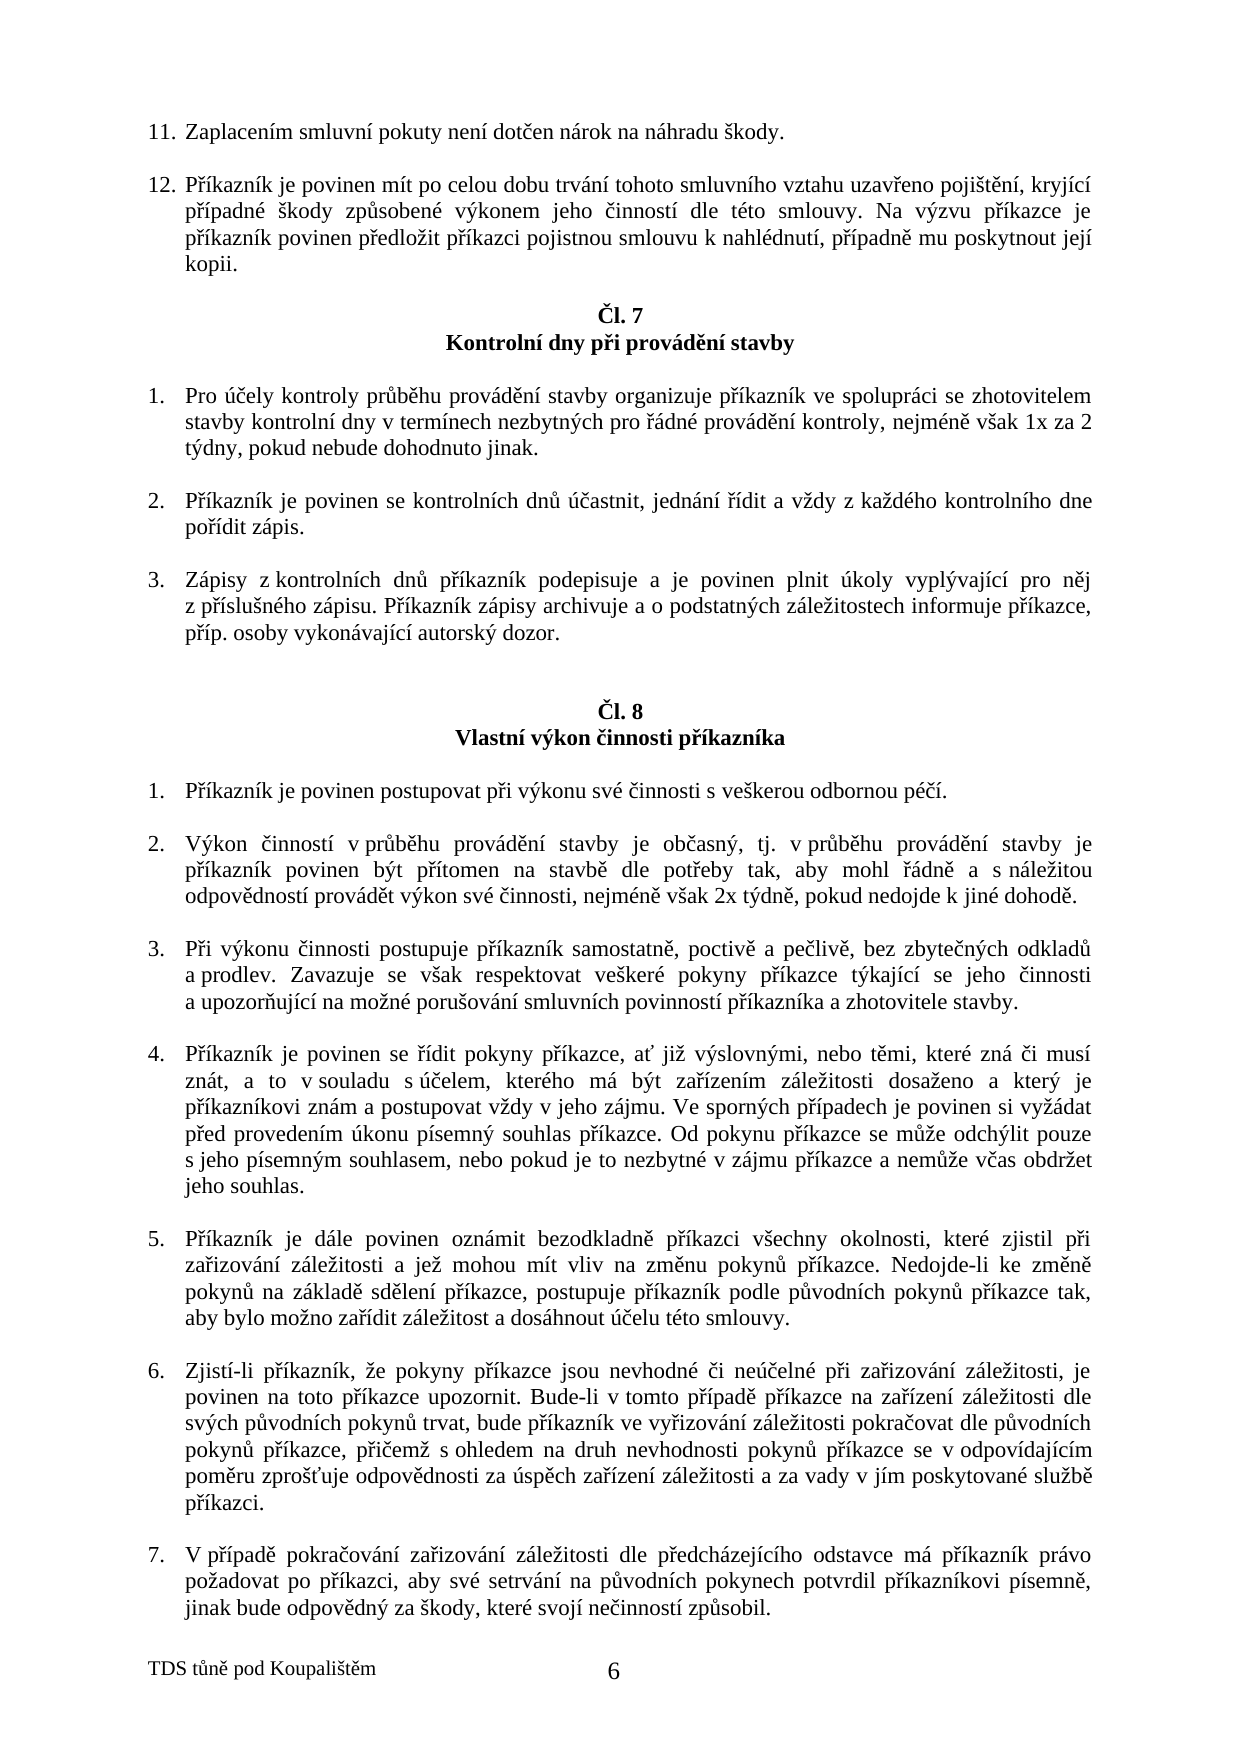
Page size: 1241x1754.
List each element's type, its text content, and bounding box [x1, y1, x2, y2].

list Pro účely kontroly průběhu provádění stavby organizuje příkazník ve spolupráci se zhotovitelem stavby kontrolní dny v termínech nezbytných pro řádné provádění kontroly, nejméně však 1x za 2 týdny, pokud nebude dohodnuto jinak. [148, 382, 1092, 461]
list Zaplacením smluvní pokuty není dotčen nárok na náhradu škody. [148, 118, 1092, 144]
text Kontrolní dny při provádění stavby [148, 329, 1092, 355]
list Příkazník je dále povinen oznámit bezodkladně příkazci všechny okolnosti, které zjistil při zařizování záležitosti a jež mohou mít vliv na změnu pokynů příkazce. Nedojde-li ke změně pokynů na základě sdělení příkazce, postupuje příkazník podle původních pokynů příkazce tak, aby bylo možno zařídit záležitost a dosáhnout účelu této smlouvy. [148, 1225, 1092, 1330]
list Zápisy z kontrolních dnů příkazník podepisuje a je povinen plnit úkoly vyplývající pro něj z příslušného zápisu. Příkazník zápisy archivuje a o podstatných záležitostech informuje příkazce, příp. osoby vykonávající autorský dozor. [148, 566, 1092, 645]
list Příkazník je povinen se řídit pokyny příkazce, ať již výslovnými, nebo těmi, které zná či musí znát, a to v souladu s účelem, kterého má být zařízením záležitosti dosaženo a který je příkazníkovi znám a postupovat vždy v jeho zájmu. Ve sporných případech je povinen si vyžádat před provedením úkonu písemný souhlas příkazce. Od pokynu příkazce se může odchýlit pouze s jeho písemným souhlasem, nebo pokud je to nezbytné v zájmu příkazce a nemůže včas obdržet jeho souhlas. [148, 1041, 1092, 1199]
text Čl. 8 [148, 698, 1092, 724]
list Při výkonu činnosti postupuje příkazník samostatně, poctivě a pečlivě, bez zbytečných odkladů a prodlev. Zavazuje se však respektovat veškeré pokyny příkazce týkající se jeho činnosti a upozorňující na možné porušování smluvních povinností příkazníka a zhotovitele stavby. [148, 935, 1092, 1014]
list Příkazník je povinen mít po celou dobu trvání tohoto smluvního vztahu uzavřeno pojištění, kryjící případné škody způsobené výkonem jeho činností dle této smlouvy. Na výzvu příkazce je příkazník povinen předložit příkazci pojistnou smlouvu k nahlédnutí, případně mu poskytnout její kopii. [148, 171, 1092, 276]
text Vlastní výkon činnosti příkazníka [148, 724, 1092, 751]
list Výkon činností v průběhu provádění stavby je občasný, tj. v průběhu provádění stavby je příkazník povinen být přítomen na stavbě dle potřeby tak, aby mohl řádně a s náležitou odpovědností provádět výkon své činnosti, nejméně však 2x týdně, pokud nedojde k jiné dohodě. [148, 830, 1092, 909]
list V případě pokračování zařizování záležitosti dle předcházejícího odstavce má příkazník právo požadovat po příkazci, aby své setrvání na původních pokynech potvrdil příkazníkovi písemně, jinak bude odpovědný za škody, které svojí nečinností způsobil. [148, 1541, 1092, 1620]
list Zjistí-li příkazník, že pokyny příkazce jsou nevhodné či neúčelné při zařizování záležitosti, je povinen na toto příkazce upozornit. Bude-li v tomto případě příkazce na zařízení záležitosti dle svých původních pokynů trvat, bude příkazník ve vyřizování záležitosti pokračovat dle původních pokynů příkazce, přičemž s ohledem na druh nevhodnosti pokynů příkazce se v odpovídajícím poměru zprošťuje odpovědnosti za úspěch zařízení záležitosti a za vady v jím poskytované službě příkazci. [148, 1357, 1092, 1515]
text Čl. 7 [148, 303, 1092, 329]
list Příkazník je povinen postupovat při výkonu své činnosti s veškerou odbornou péčí. [148, 777, 1092, 803]
list Příkazník je povinen se kontrolních dnů účastnit, jednání řídit a vždy z každého kontrolního dne pořídit zápis. [148, 487, 1092, 540]
